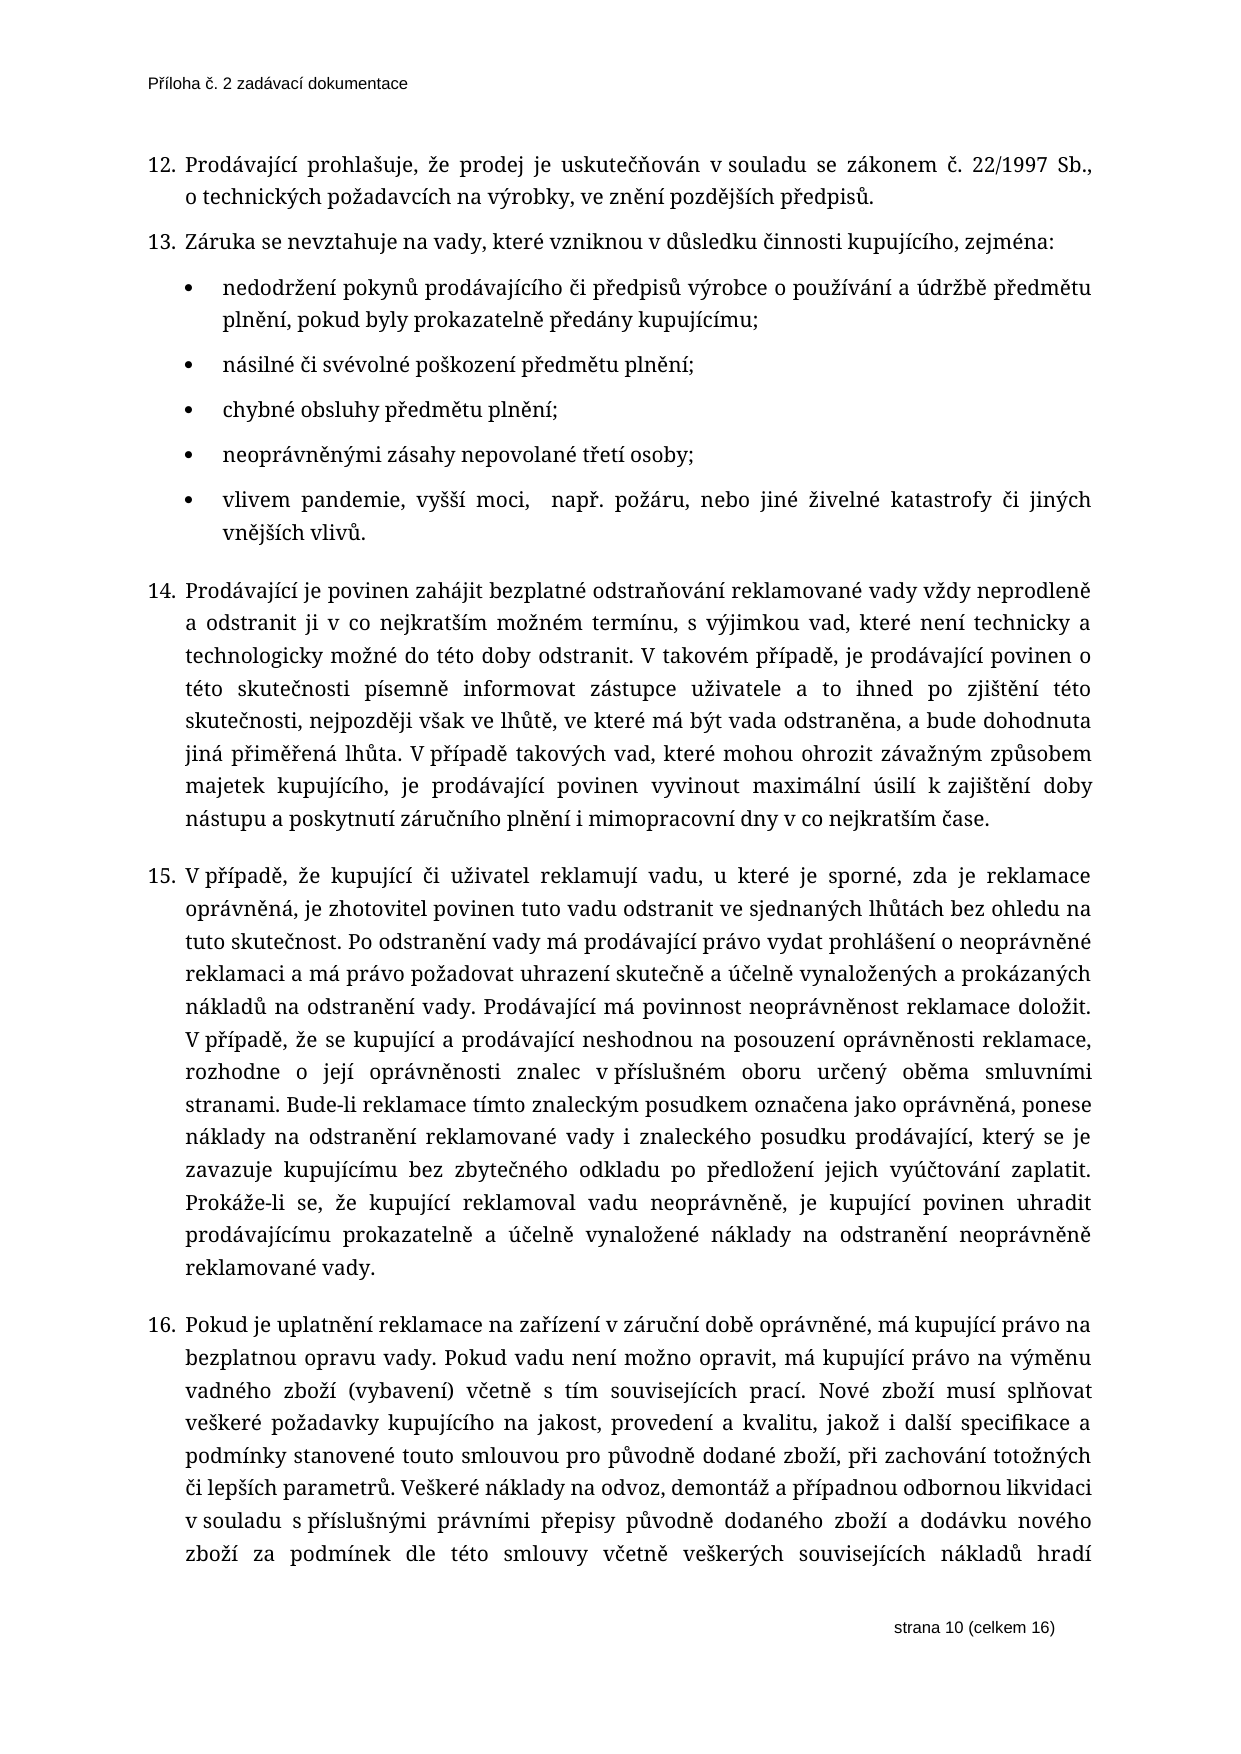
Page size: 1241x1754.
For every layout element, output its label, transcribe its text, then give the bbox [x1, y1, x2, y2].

list nedodržení pokynů prodávajícího či předpisů výrobce o používání a údržbě předmětu plnění, pokud byly prokazatelně předány kupujícímu; [185, 273, 1092, 334]
list Prodávající je povinen zahájit bezplatné odstraňování reklamované vady vždy neprodleně a odstranit ji v co nejkratším možném termínu, s výjimkou vad, které není technicky a technologicky možné do této doby odstranit. V takovém případě, je prodávající povinen o této skutečnosti písemně informovat zástupce uživatele a to ihned po zjištění této skutečnosti, nejpozději však ve lhůtě, ve které má být vada odstraněna, a bude dohodnuta jiná přiměřená lhůta. V případě takových vad, které mohou ohrozit závažným způsobem majetek kupujícího, je prodávající povinen vyvinout maximální úsilí k zajištění doby nástupu a poskytnutí záručního plnění i mimopracovní dny v co nejkratším čase. [148, 576, 1092, 832]
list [148, 1311, 1092, 1567]
list V případě, že kupující či uživatel reklamují vadu, u které je sporné, zda je reklamace oprávněná, je zhotovitel povinen tuto vadu odstranit ve sjednaných lhůtách bez ohledu na tuto skutečnost. Po odstranění vady má prodávající právo vydat prohlášení o neoprávněné reklamaci a má právo požadovat uhrazení skutečně a účelně vynaložených a prokázaných nákladů na odstranění vady. Prodávající má povinnost neoprávněnost reklamace doložit. V případě, že se kupující a prodávající neshodnou na posouzení oprávněnosti reklamace, rozhodne o její oprávněnosti znalec v příslušném oboru určený oběma smluvními stranami. Bude-li reklamace tímto znaleckým posudkem označena jako oprávněná, ponese náklady na odstranění reklamované vady i znaleckého posudku prodávající, který se je zavazuje kupujícímu bez zbytečného odkladu po předložení jejich vyúčtování zaplatit. Prokáže-li se, že kupující reklamoval vadu neoprávněně, je kupující povinen uhradit prodávajícímu prokazatelně a účelně vynaložené náklady na odstranění neoprávněně reklamované vady. [148, 862, 1092, 1281]
list neoprávněnými zásahy nepovolané třetí osoby; [185, 441, 1092, 469]
list chybné obsluhy předmětu plnění; [185, 395, 1092, 424]
list násilné či svévolné poškození předmětu plnění; [185, 350, 1092, 379]
list Prodávající prohlašuje, že prodej je uskutečňován v souladu se zákonem č. 22/1997 Sb., o technických požadavcích na výrobky, ve znění pozdějších předpisů. [148, 150, 1092, 211]
list vlivem pandemie, vyšší moci, např. požáru, nebo jiné živelné katastrofy či jiných vnějších vlivů. [185, 486, 1092, 547]
list Záruka se nevztahuje na vady, které vzniknou v důsledku činnosti kupujícího, zejména: [148, 227, 1092, 256]
